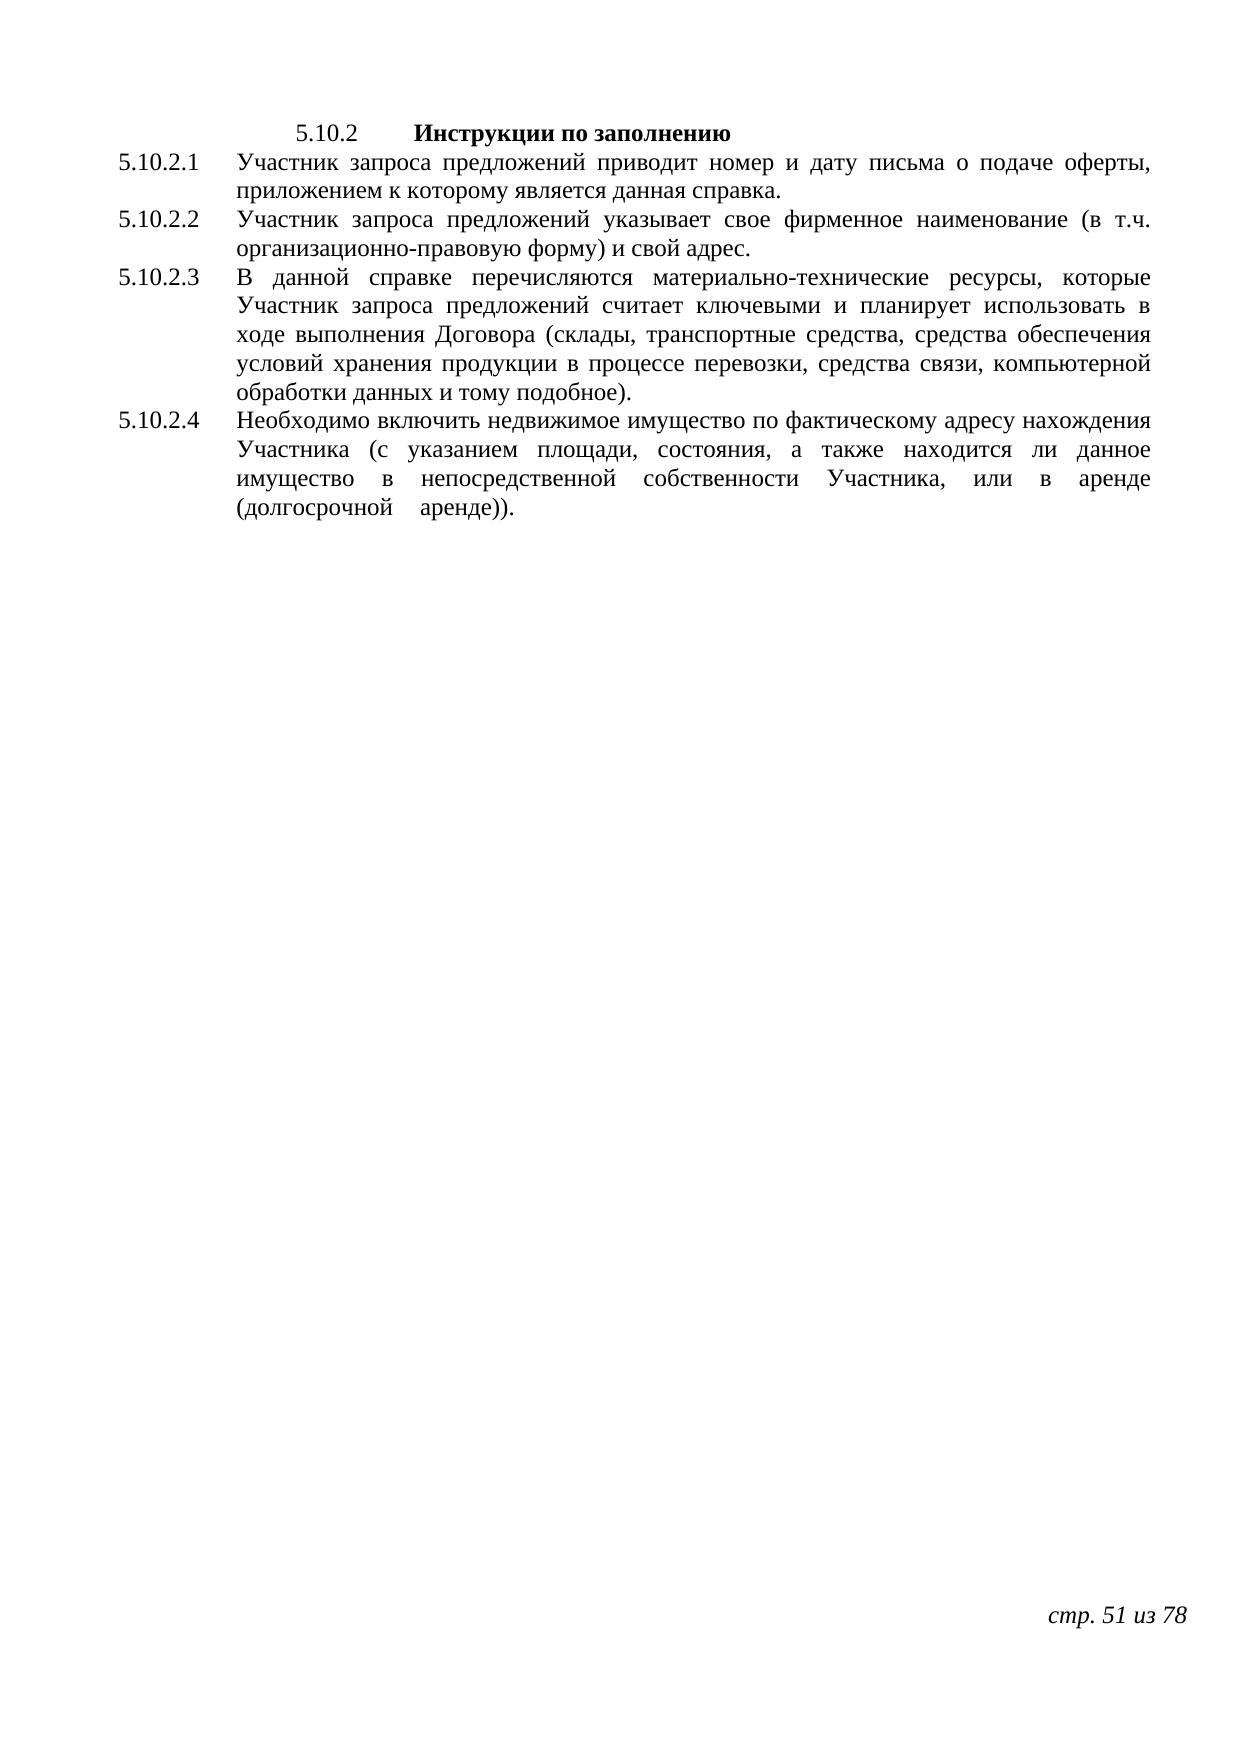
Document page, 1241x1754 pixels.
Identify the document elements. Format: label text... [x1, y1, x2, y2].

text Необходимо включить недвижимое имущество по фактическому адресу нахождения Участника (с указанием площади, состояния, а также находится ли данное имущество в непосредственной собственности Участника, или в аренде (долгосрочной аренде)). [118, 406, 1152, 521]
text Участник запроса предложений указывает свое фирменное наименование (в т.ч. организационно-правовую форму) и свой адрес. [118, 204, 1152, 262]
text Участник запроса предложений приводит номер и дату письма о подаче оферты, приложением к которому является данная справка. [118, 147, 1152, 204]
text Инструкции по заполнению [236, 118, 1152, 147]
text В данной справке перечисляются материально-технические ресурсы, которые Участник запроса предложений считает ключевыми и планирует использовать в ходе выполнения Договора (склады, транспортные средства, средства обеспечения условий хранения продукции в процессе перевозки, средства связи, компьютерной обработки данных и тому подобное). [118, 262, 1152, 406]
